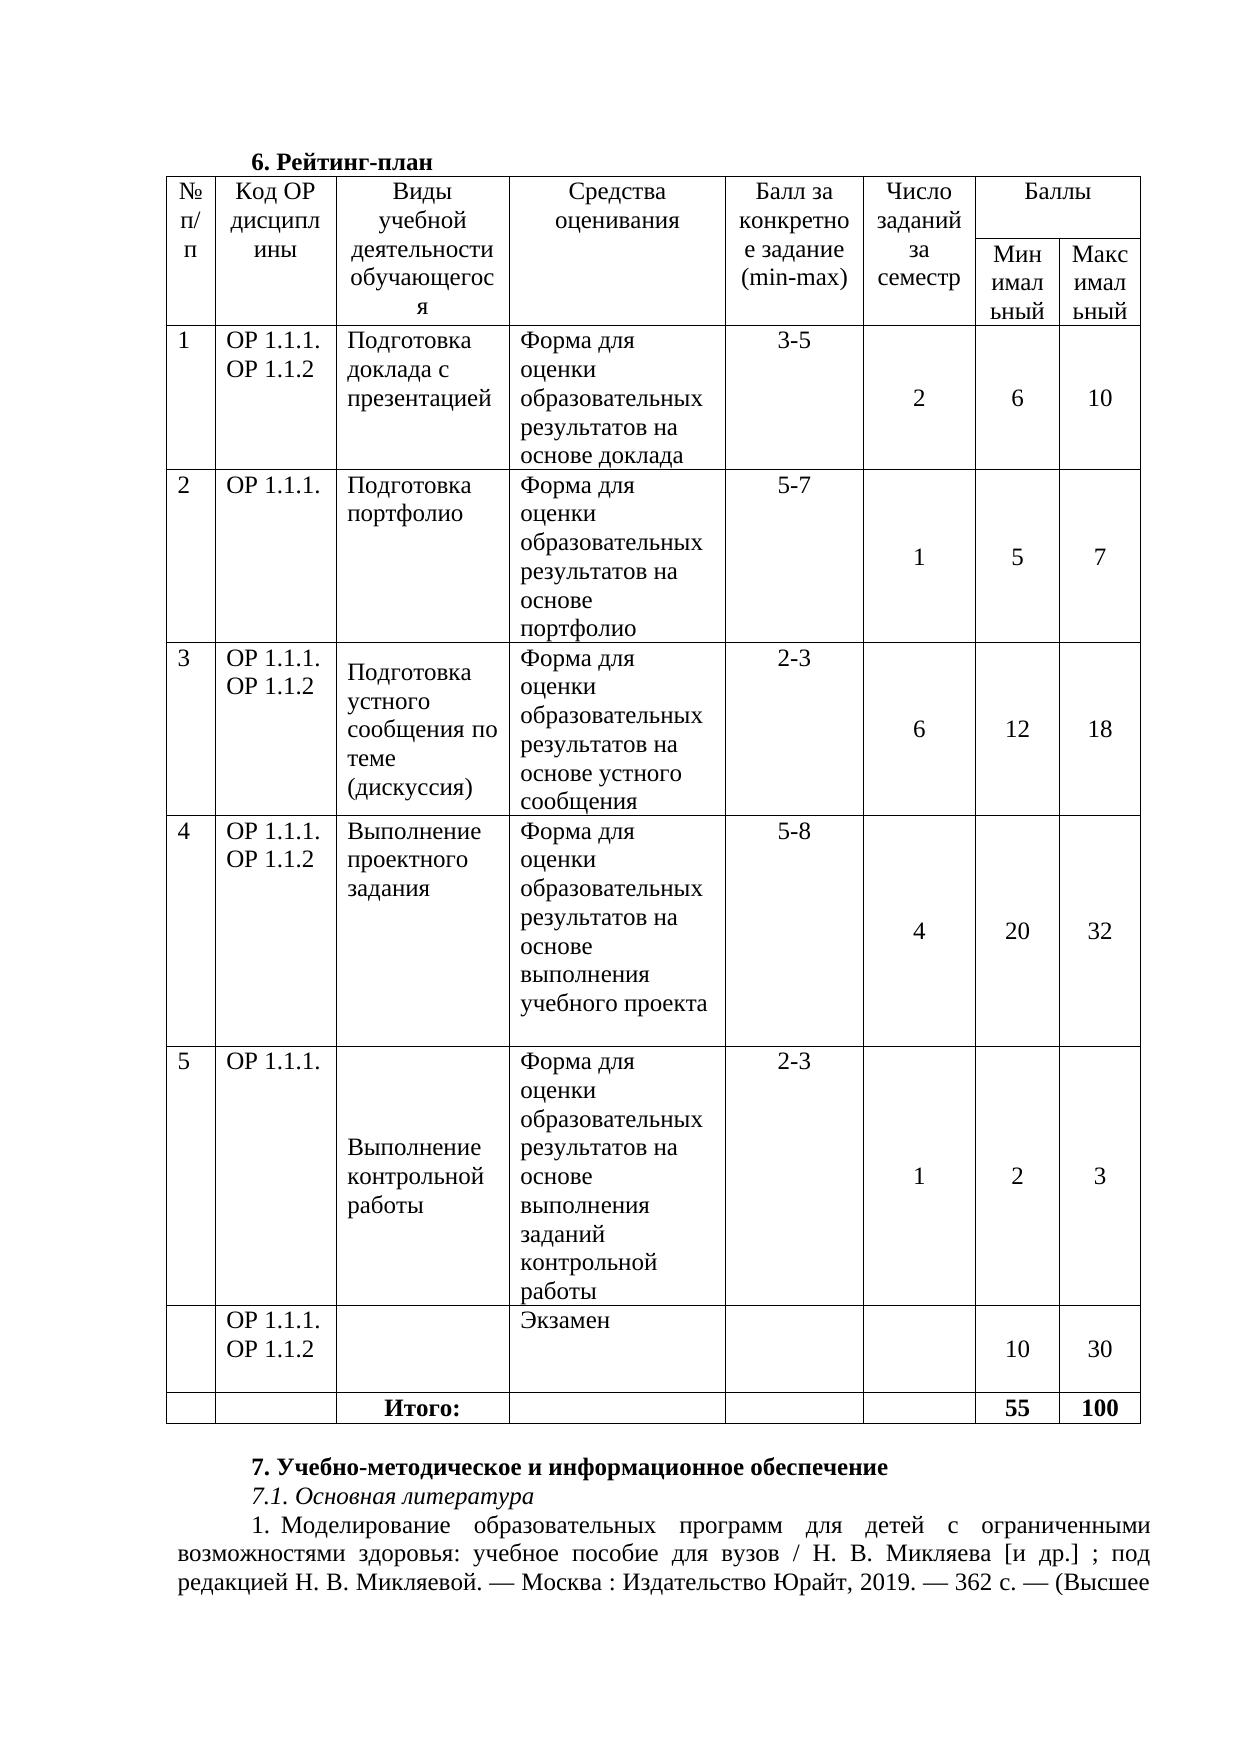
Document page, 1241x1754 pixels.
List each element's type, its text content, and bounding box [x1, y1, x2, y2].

table_cell [864, 1393, 975, 1423]
table_cell 1 [864, 470, 975, 642]
table_cell 3-5 [726, 326, 863, 469]
table_header Число заданий за семестр [864, 177, 975, 325]
table_cell 2-3 [726, 643, 863, 815]
table_cell Форма для оценки образовательных результатов на основе устного сообщения [510, 643, 725, 815]
table_cell [167, 1393, 215, 1423]
table_cell Подготовка доклада с презентацией [337, 326, 509, 469]
table_cell 5 [167, 1047, 215, 1305]
table_cell 30 [1060, 1306, 1140, 1392]
table_cell [167, 1306, 215, 1392]
table_cell Выполнение контрольной работы [337, 1047, 509, 1305]
table_cell 10 [1060, 326, 1140, 469]
table_cell 6 [864, 643, 975, 815]
table_cell 100 [1060, 1393, 1140, 1423]
table_cell Форма для оценки образовательных результатов на основе доклада [510, 326, 725, 469]
text 7.1. Основная литература [177, 1481, 1152, 1510]
table_cell 5 [976, 470, 1059, 642]
table_cell 18 [1060, 643, 1140, 815]
table_cell 3 [1060, 1047, 1140, 1305]
table_cell ОР 1.1.1. [216, 470, 336, 642]
table_cell Форма для оценки образовательных результатов на основе выполнения учебного проекта [510, 816, 725, 1046]
table_cell Минимальный [976, 239, 1059, 325]
table_cell [726, 1393, 863, 1423]
table_cell 2 [167, 470, 215, 642]
table_cell Максимальный [1060, 239, 1140, 325]
table_cell 10 [976, 1306, 1059, 1392]
table_header № п/п [167, 177, 215, 325]
table_cell ОР 1.1.1. [216, 1047, 336, 1305]
table_cell 1 [864, 1047, 975, 1305]
table_cell 6 [976, 326, 1059, 469]
table_cell [510, 1393, 725, 1423]
table_cell 2 [864, 326, 975, 469]
table_cell 5-8 [726, 816, 863, 1046]
table_cell 3 [167, 643, 215, 815]
text 7. Учебно-методическое и информационное обеспечение [177, 1452, 1152, 1481]
table_cell Подготовка портфолио [337, 470, 509, 642]
table_cell 1 [167, 326, 215, 469]
table_cell [864, 1306, 975, 1392]
table_cell Подготовка устного сообщения по теме (дискуссия) [337, 643, 509, 815]
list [177, 1510, 1152, 1596]
table_header Средства оценивания [510, 177, 725, 325]
table_cell ОР 1.1.1. ОР 1.1.2 [216, 326, 336, 469]
table_header Балл за конкретное задание (min-max) [726, 177, 863, 325]
table_cell Форма для оценки образовательных результатов на основе портфолио [510, 470, 725, 642]
table_cell 4 [864, 816, 975, 1046]
table_cell 4 [167, 816, 215, 1046]
table_cell [337, 1306, 509, 1392]
table_cell 32 [1060, 816, 1140, 1046]
table_cell 2 [976, 1047, 1059, 1305]
table_cell 2-3 [726, 1047, 863, 1305]
text 6. Рейтинг-план [177, 147, 1152, 176]
table_cell 12 [976, 643, 1059, 815]
table_header Код ОР дисциплины [216, 177, 336, 325]
table_cell 5-7 [726, 470, 863, 642]
table_cell 20 [976, 816, 1059, 1046]
table_cell Выполнение проектного задания [337, 816, 509, 1046]
table_cell ОР 1.1.1. ОР 1.1.2 [216, 1306, 336, 1392]
table_header Виды учебной деятельности обучающегося [337, 177, 509, 325]
table_header Баллы [976, 177, 1140, 238]
table_cell ОР 1.1.1. ОР 1.1.2 [216, 816, 336, 1046]
table_cell [216, 1393, 336, 1423]
table_cell Итого: [337, 1393, 509, 1423]
table_cell 55 [976, 1393, 1059, 1423]
table_cell Экзамен [510, 1306, 725, 1392]
table_cell [726, 1306, 863, 1392]
table_cell 7 [1060, 470, 1140, 642]
table_cell Форма для оценки образовательных результатов на основе выполнения заданий контрольной работы [510, 1047, 725, 1305]
table_cell ОР 1.1.1. ОР 1.1.2 [216, 643, 336, 815]
